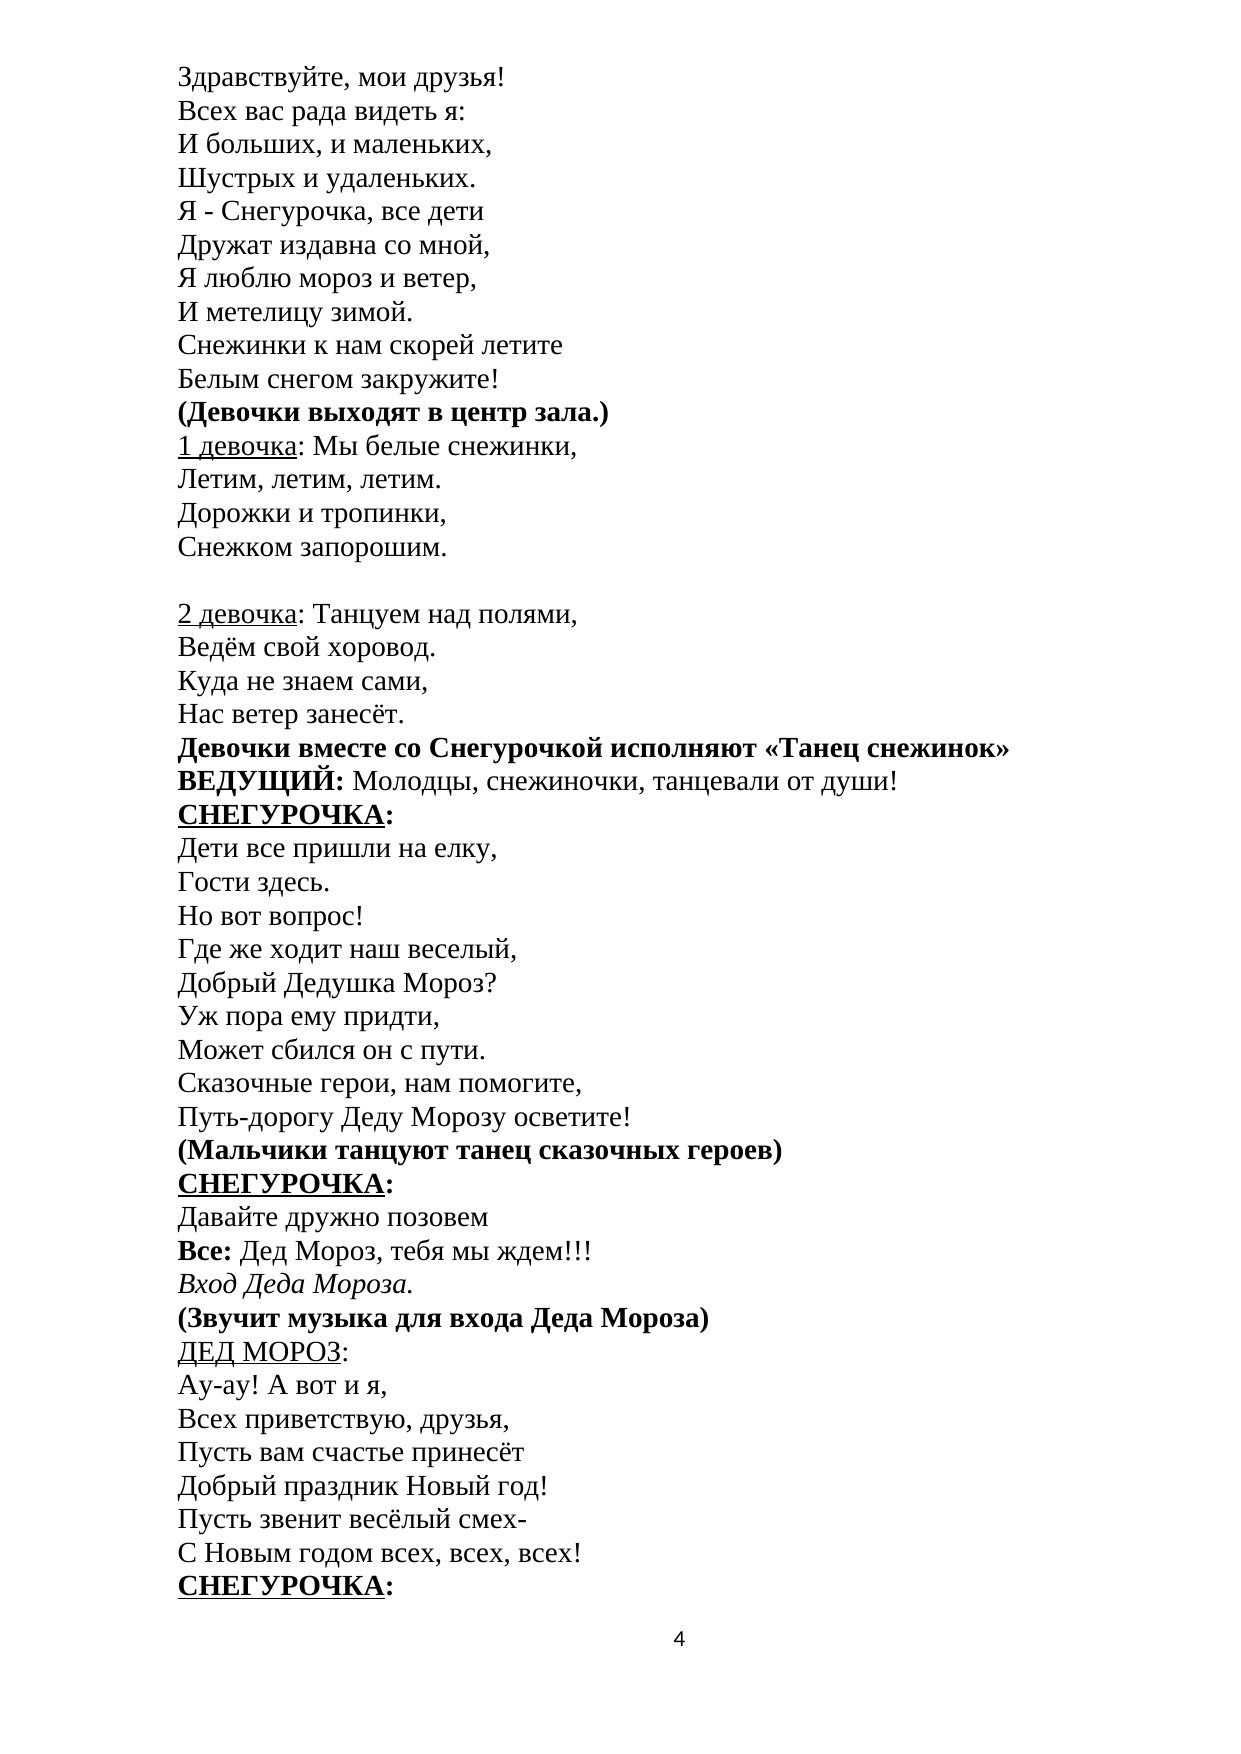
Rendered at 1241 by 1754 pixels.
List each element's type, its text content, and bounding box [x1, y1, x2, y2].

text Нас ветер занесёт. [177, 696, 1181, 730]
text Здравствуйте, мои друзья! [177, 59, 1181, 93]
text Пусть вам счастье принесёт [177, 1434, 1181, 1468]
text Сказочные герои, нам помогите, Путь-дорогу Деду Морозу осветите! [177, 1065, 1181, 1132]
text Девочки вместе со Снегурочкой исполняют «Танец снежинок» [177, 730, 1181, 763]
text Летим, летим, летим. [177, 462, 1181, 495]
text С Новым годом всех, всех, всех! [177, 1535, 1181, 1568]
text Дружат издавна со мной, [177, 227, 1181, 260]
text Белым снегом закружите! [177, 361, 1181, 394]
text (Девочки выходят в центр зала.) [177, 394, 1181, 428]
text Давайте дружно позовем Все: Дед Мороз, тебя мы ждем!!! Вход Деда Мороза. (Звучит музыка для входа Деда Мороза) [177, 1199, 1181, 1334]
text 1 девочка: Мы белые снежинки, [177, 428, 1181, 462]
text Пусть звенит весёлый смех- [177, 1501, 1181, 1535]
text Ау-ау! А вот и я, [177, 1367, 1181, 1401]
text Я - Снегурочка, все дети [177, 193, 1181, 227]
text Снежком запорошим. [177, 529, 1181, 562]
text Куда не знаем сами, [177, 663, 1181, 696]
text Я люблю мороз и ветер, [177, 260, 1181, 294]
text ДЕД МОРОЗ: [177, 1334, 1181, 1367]
text Дорожки и тропинки, [177, 495, 1181, 529]
text 2 девочка: Танцуем над полями, [177, 596, 1181, 629]
text Шустрых и удаленьких. [177, 160, 1181, 193]
text СНЕГУРОЧКА: [177, 1568, 1181, 1602]
text Добрый праздник Новый год! [177, 1468, 1181, 1501]
text Снежинки к нам скорей летите [177, 327, 1181, 361]
text Всех приветствую, друзья, [177, 1401, 1181, 1434]
text Всех вас рада видеть я: [177, 93, 1181, 126]
text (Мальчики танцуют танец сказочных героев) СНЕГУРОЧКА: [177, 1132, 1181, 1199]
text И метелицу зимой. [177, 294, 1181, 327]
text Ведём свой хоровод. [177, 629, 1181, 663]
text СНЕГУРОЧКА: [177, 797, 1181, 831]
text Дети все пришли на елку, Гости здесь. Но вот вопрос! Где же ходит наш веселый, Добрый Дедушка Мороз? Уж пора ему придти, Может сбился он с пути. [177, 831, 1181, 1065]
text И больших, и маленьких, [177, 126, 1181, 160]
text ВЕДУЩИЙ: Молодцы, снежиночки, танцевали от души! [177, 763, 1181, 797]
